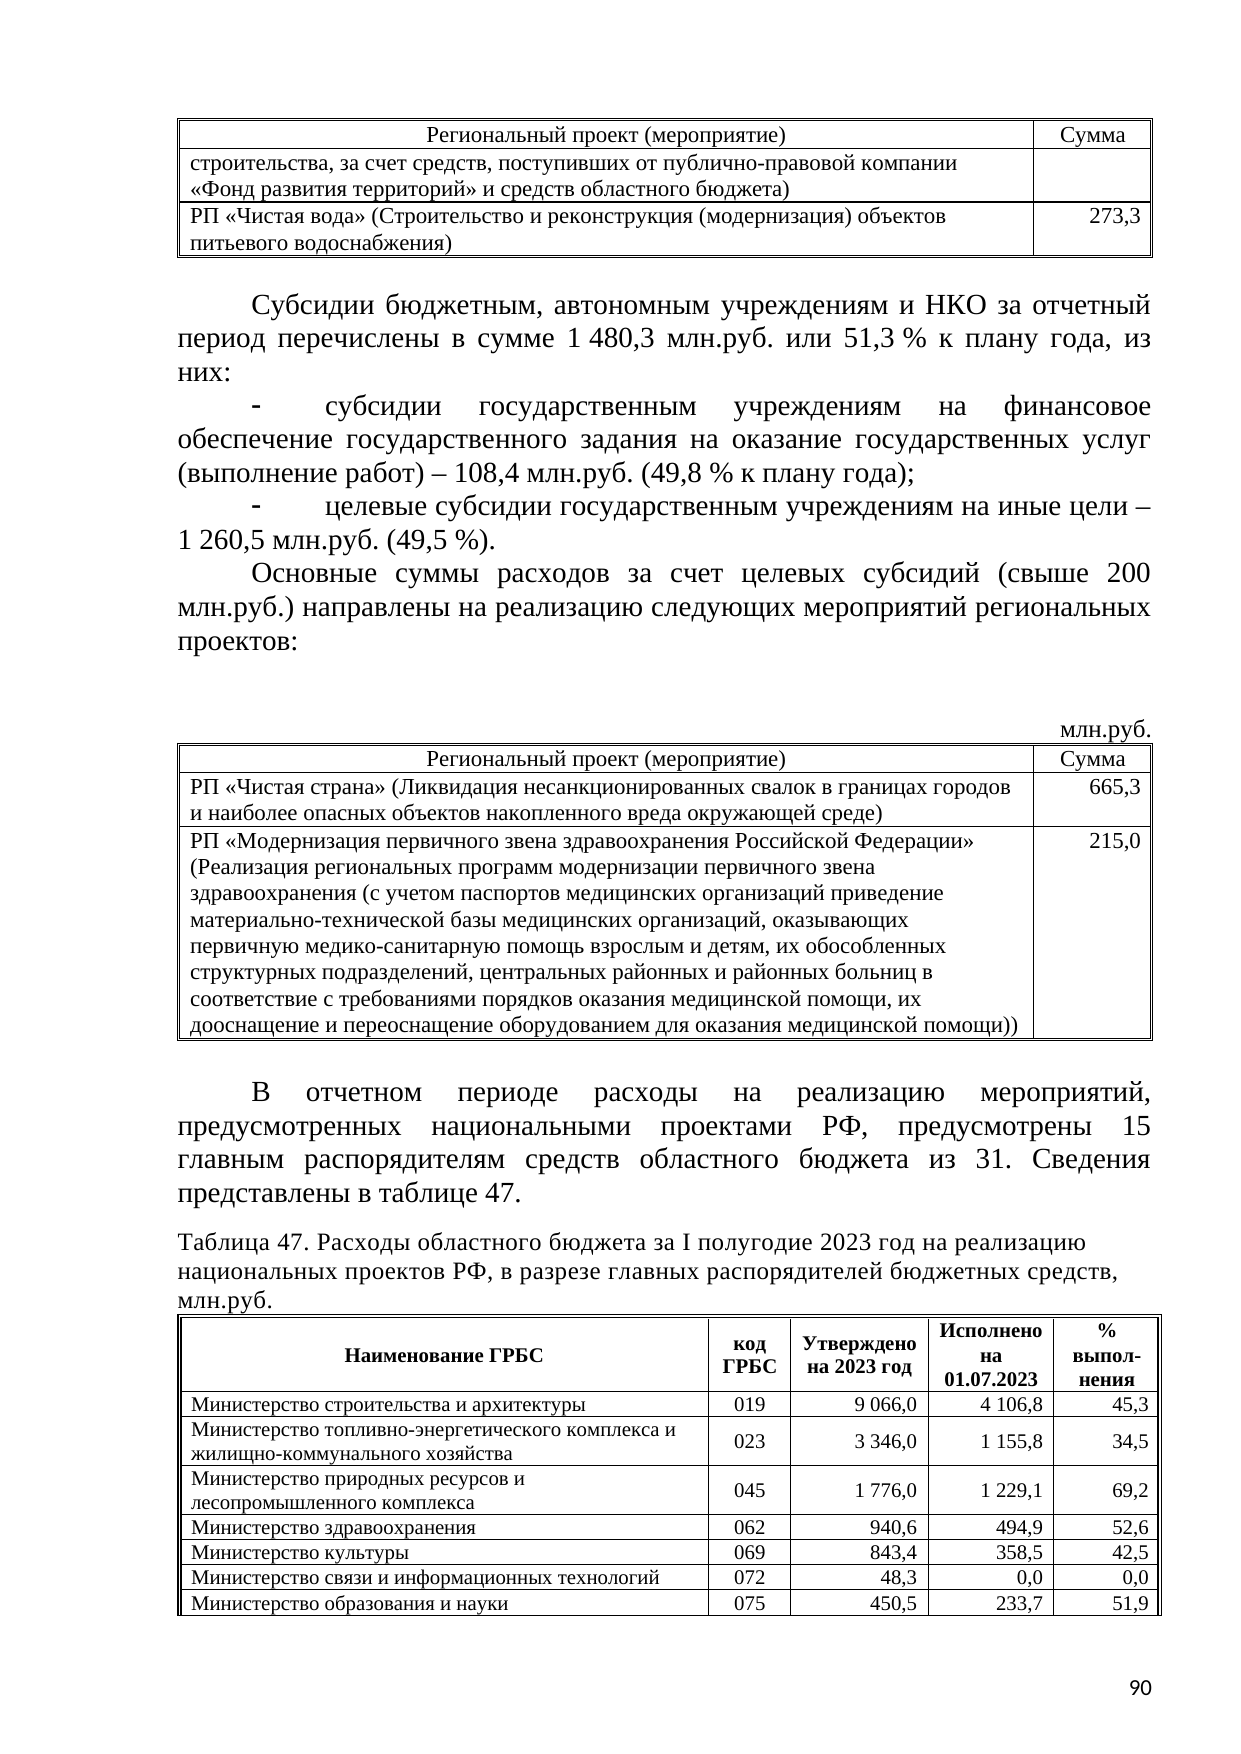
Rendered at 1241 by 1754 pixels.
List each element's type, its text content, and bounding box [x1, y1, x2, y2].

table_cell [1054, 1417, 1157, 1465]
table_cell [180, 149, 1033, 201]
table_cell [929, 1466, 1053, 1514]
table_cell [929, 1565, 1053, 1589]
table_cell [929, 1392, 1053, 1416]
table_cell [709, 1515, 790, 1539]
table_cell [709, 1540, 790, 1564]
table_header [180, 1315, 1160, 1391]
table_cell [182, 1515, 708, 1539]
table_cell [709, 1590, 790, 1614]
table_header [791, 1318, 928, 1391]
list субсидии государственным учреждениям на финансовое обеспечение государственного задания на оказание государственных услуг (выполнение работ) – 108,4 млн.руб. (49,8 % к плану года); [177, 388, 1152, 488]
text Таблица 47. Расходы областного бюджета за I полугодие 2023 год на реализацию национальных проектов РФ, в разрезе главных распорядителей бюджетных средств, млн.руб. [177, 1227, 1152, 1314]
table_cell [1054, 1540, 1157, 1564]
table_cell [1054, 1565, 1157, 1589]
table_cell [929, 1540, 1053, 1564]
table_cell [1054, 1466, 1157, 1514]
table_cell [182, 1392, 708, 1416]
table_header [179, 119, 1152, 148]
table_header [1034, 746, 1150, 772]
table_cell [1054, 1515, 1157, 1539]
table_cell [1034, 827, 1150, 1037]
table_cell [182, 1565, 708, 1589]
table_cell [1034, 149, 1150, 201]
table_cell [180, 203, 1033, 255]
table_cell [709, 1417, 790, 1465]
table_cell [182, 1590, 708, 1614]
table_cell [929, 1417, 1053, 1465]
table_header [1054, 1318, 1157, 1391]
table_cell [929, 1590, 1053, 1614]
text млн.руб. [177, 714, 1152, 742]
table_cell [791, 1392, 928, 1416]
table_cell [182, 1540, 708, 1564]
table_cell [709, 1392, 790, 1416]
text В отчетном периоде расходы на реализацию мероприятий, предусмотренных национальными проектами РФ, предусмотрены 15 главным распорядителям средств областного бюджета из 31. Сведения представлены в таблице 47. [177, 1074, 1152, 1208]
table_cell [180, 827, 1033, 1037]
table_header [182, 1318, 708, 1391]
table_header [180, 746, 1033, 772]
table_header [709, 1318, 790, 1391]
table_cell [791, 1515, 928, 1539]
text Основные суммы расходов за счет целевых субсидий (свыше 200 млн.руб.) направлены на реализацию следующих мероприятий региональных проектов: [177, 556, 1152, 656]
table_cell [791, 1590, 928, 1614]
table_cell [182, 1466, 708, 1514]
list целевые субсидии государственным учреждениям на иные цели – 1 260,5 млн.руб. (49,5 %). [177, 488, 1152, 556]
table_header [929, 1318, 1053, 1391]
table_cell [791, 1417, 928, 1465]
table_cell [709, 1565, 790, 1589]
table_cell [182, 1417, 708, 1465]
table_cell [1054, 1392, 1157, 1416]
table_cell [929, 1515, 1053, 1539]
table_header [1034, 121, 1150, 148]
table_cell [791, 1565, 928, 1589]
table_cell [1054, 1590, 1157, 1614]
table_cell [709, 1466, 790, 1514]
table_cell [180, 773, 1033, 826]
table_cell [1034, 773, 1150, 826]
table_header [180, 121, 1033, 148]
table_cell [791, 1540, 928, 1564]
text Субсидии бюджетным, автономным учреждениям и НКО за отчетный период перечислены в сумме 1 480,3 млн.руб. или 51,3 % к плану года, из них: [177, 287, 1152, 388]
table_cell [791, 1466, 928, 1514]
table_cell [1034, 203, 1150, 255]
